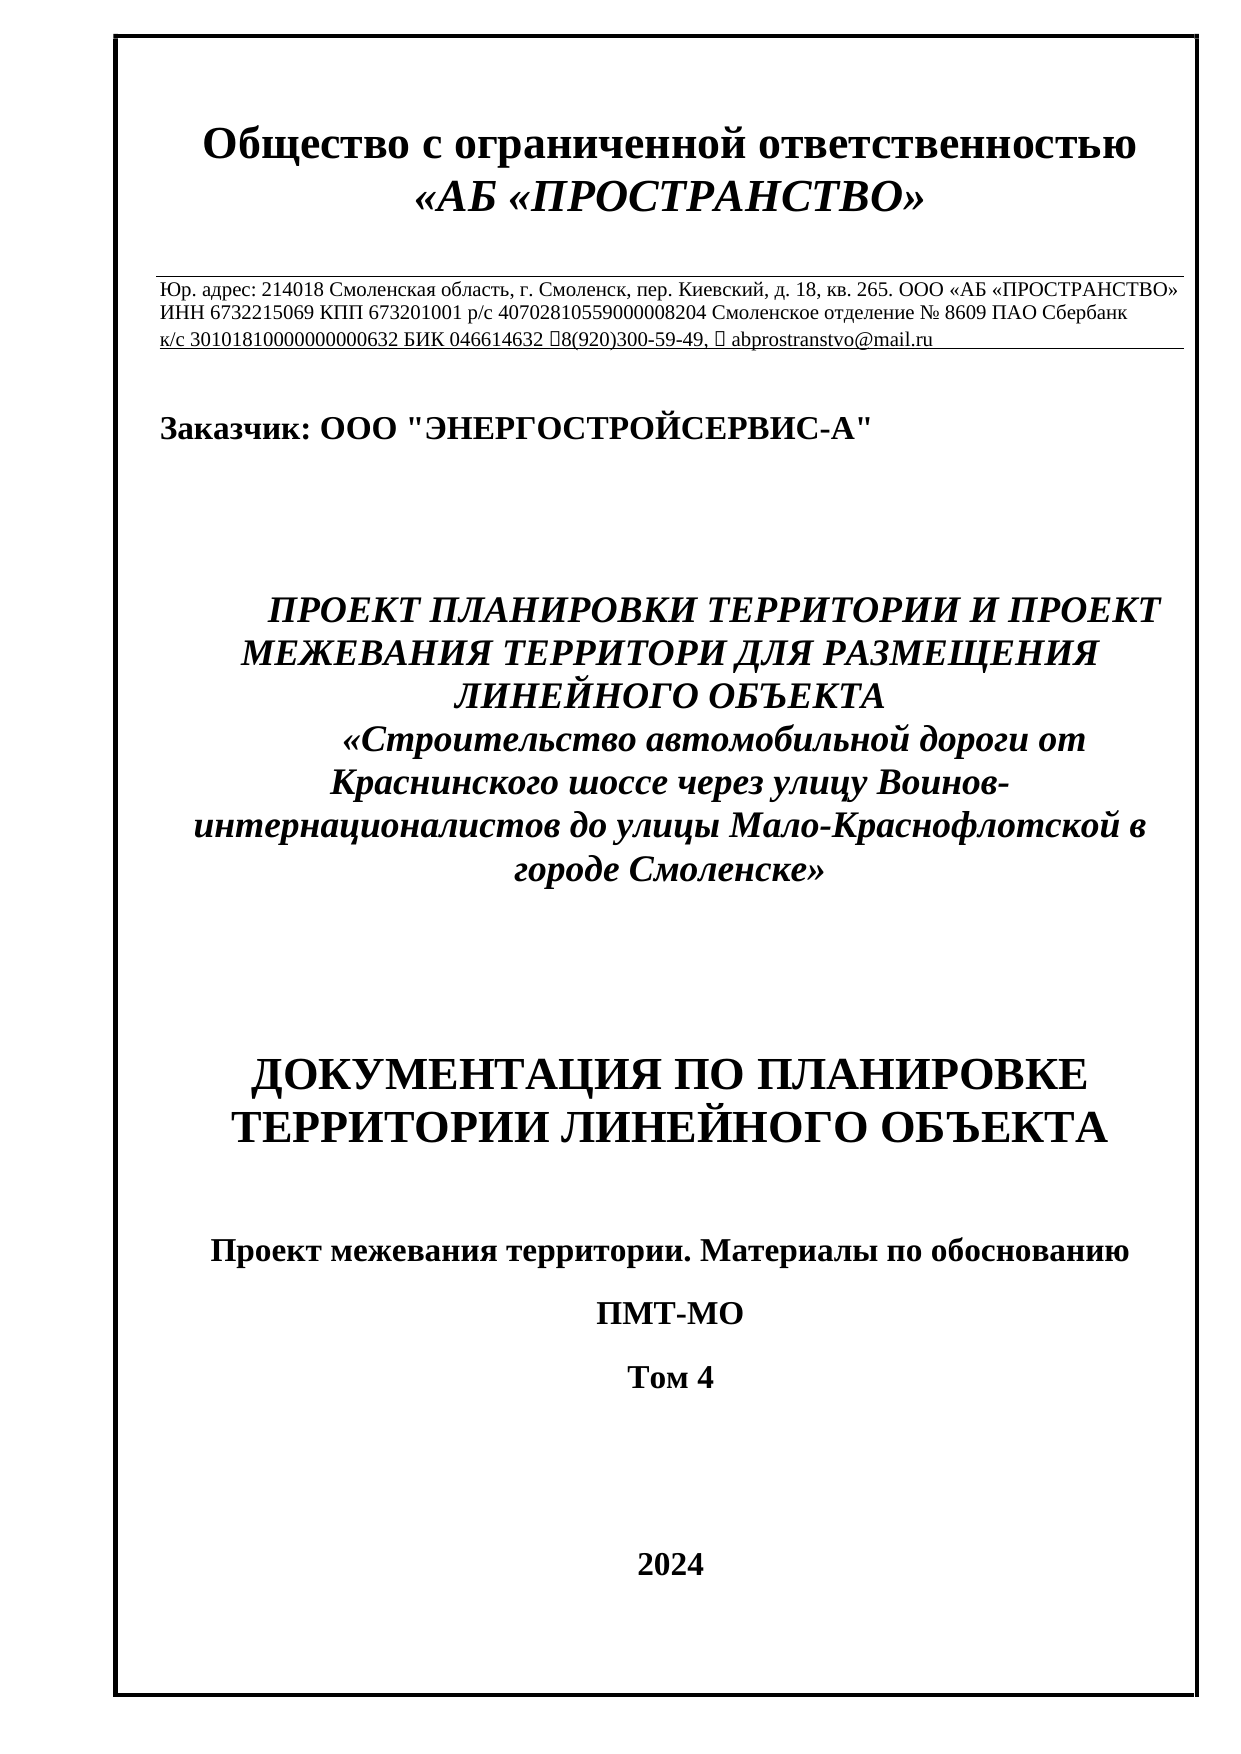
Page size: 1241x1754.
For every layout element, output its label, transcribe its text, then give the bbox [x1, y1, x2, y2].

text Юр. адрес: 214018 Смоленская область, г. Смоленск, пер. Киевский, д. 18, кв. 265. ООО «АБ «ПРОСТРАНСТВО» [159, 277, 1219, 301]
text ПРОЕКТ ПЛАНИРОВКИ ТЕРРИТОРИИ И ПРОЕКТ МЕЖЕВАНИЯ ТЕРРИТОРИ ДЛЯ РАЗМЕЩЕНИЯ [241, 587, 1163, 673]
text Проект межевания территории. Материалы по обоснованию ПМТ-МО [210, 1230, 1131, 1332]
text «Строительство автомобильной дороги от Краснинского шоссе через улицу Воинов- [330, 717, 1088, 803]
text ИНН 6732215069 КПП 673201001 р/с 40702810559000008204 Смоленское отделение № 8609 ПАО Сбербанк [159, 301, 1219, 324]
subtitle Общество с ограниченной ответственностью [168, 116, 1173, 168]
text к/с 30101810000000000632 БИК 046614632 8(920)300-59-49,  abprostranstvo@mail.ru [159, 324, 1219, 353]
text интернационалистов до улицы Мало-Краснофлотской в городе Смоленске» [193, 803, 1148, 889]
text Заказчик: ООО "ЭНЕРГОСТРОЙСЕРВИС-А" [159, 408, 1219, 447]
subtitle «АБ «ПРОСТРАНСТВО» [168, 168, 1173, 221]
text Том 4 [168, 1357, 1173, 1395]
text ЛИНЕЙНОГО ОБЪЕКТА [455, 673, 1219, 716]
text ДОКУМЕНТАЦИЯ ПО ПЛАНИРОВКЕ ТЕРРИТОРИИ ЛИНЕЙНОГО ОБЪЕКТА [231, 1047, 1111, 1152]
